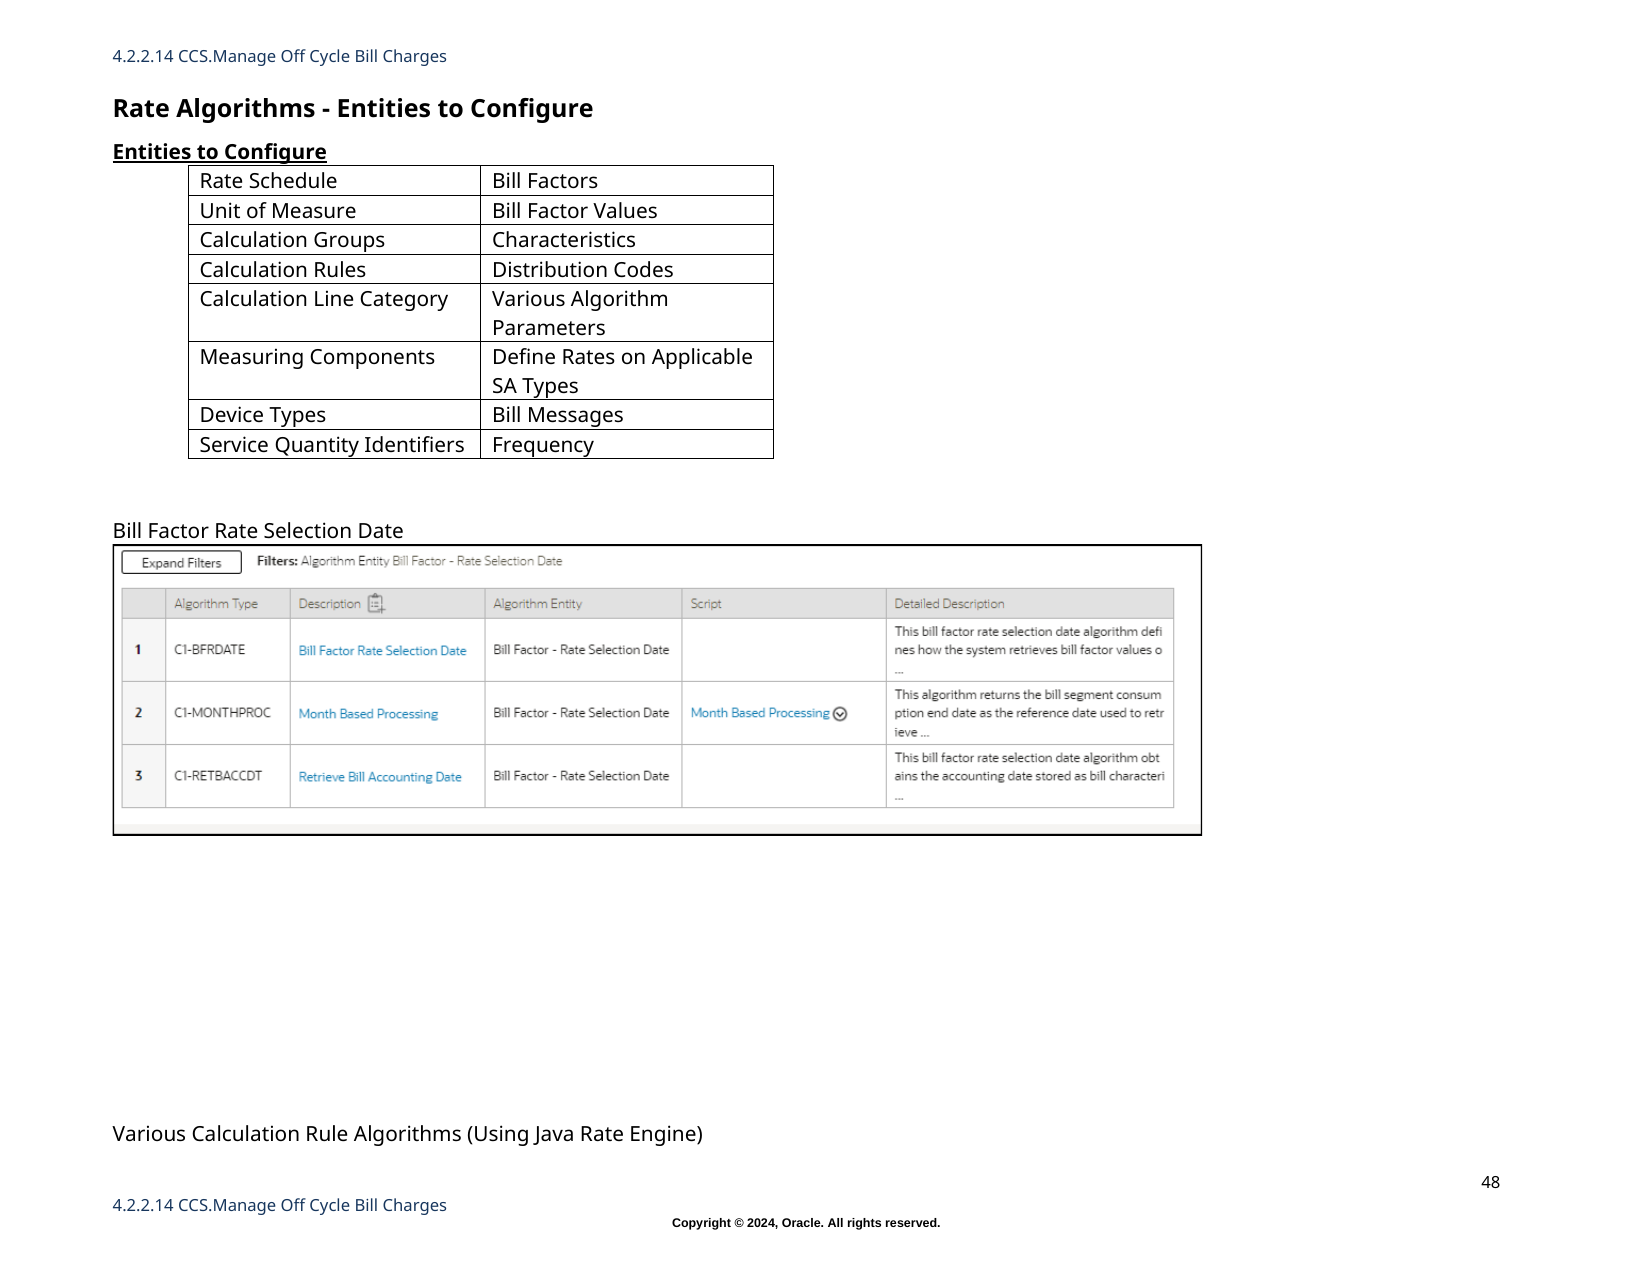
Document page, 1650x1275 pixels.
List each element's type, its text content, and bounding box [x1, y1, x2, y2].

text Various Calculation Rule Algorithms (Using Java Rate Engine) [112, 1119, 1500, 1148]
table_cell Calculation Groups [189, 225, 480, 254]
table_cell Bill Factor Values [481, 196, 773, 224]
subtitle Rate Algorithms - Entities to Configure [112, 90, 1500, 124]
table_cell Measuring Components [189, 342, 480, 399]
table_cell Device Types [189, 400, 480, 429]
table_cell Define Rates on Applicable SA Types [481, 342, 773, 399]
text Entities to Configure [112, 137, 1500, 165]
table_header Rate Schedule [189, 166, 480, 195]
table_cell Unit of Measure [189, 196, 480, 224]
table_cell Service Quantity Identifiers [189, 430, 480, 458]
table_cell Frequency [481, 430, 773, 458]
table_cell Calculation Line Category [189, 284, 480, 341]
table_header Bill Factors [481, 166, 773, 195]
picture [112, 544, 1203, 836]
text Bill Factor Rate Selection Date [112, 516, 1500, 544]
table_cell Bill Messages [481, 400, 773, 429]
table_cell Characteristics [481, 225, 773, 254]
table_cell Calculation Rules [189, 255, 480, 283]
table_cell Various Algorithm Parameters [481, 284, 773, 341]
table_cell Distribution Codes [481, 255, 773, 283]
